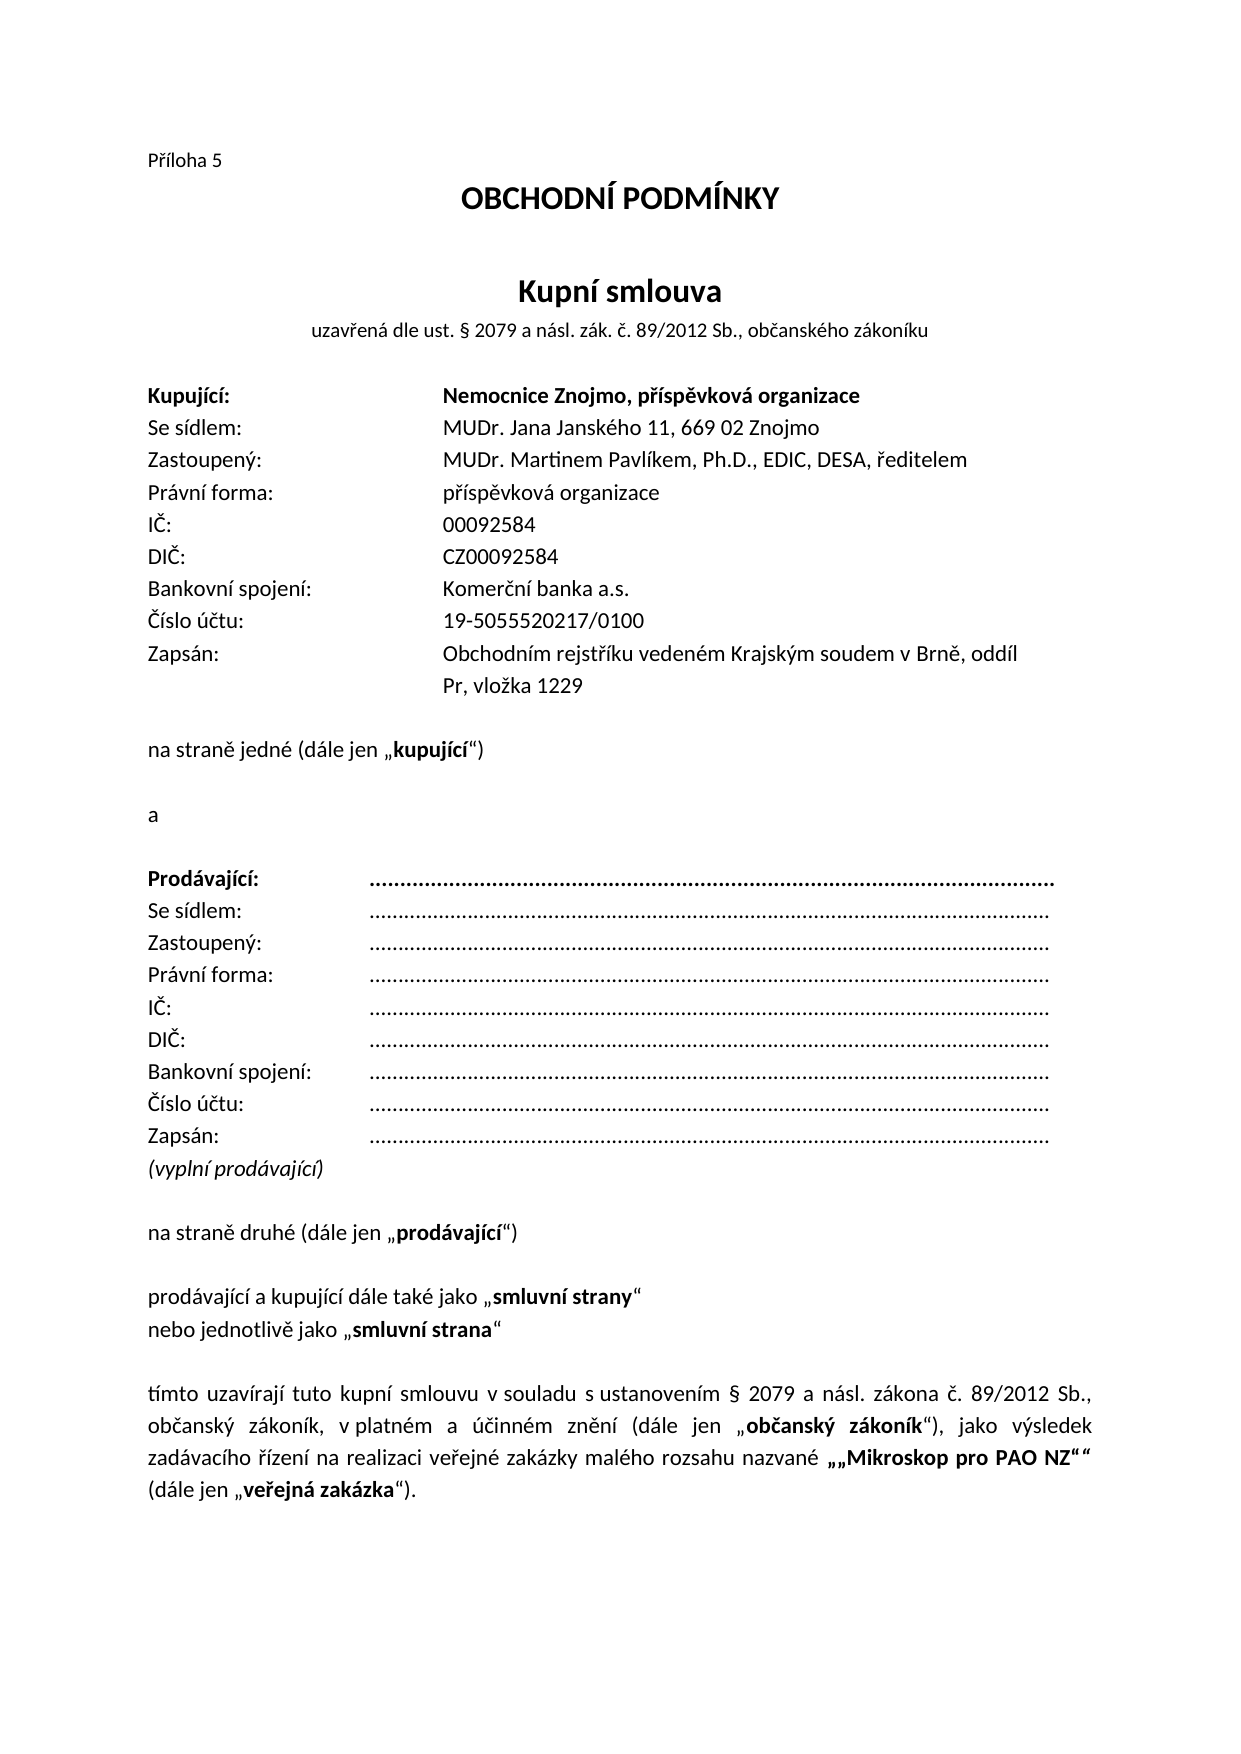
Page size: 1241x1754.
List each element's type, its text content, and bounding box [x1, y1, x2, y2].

text na straně druhé (dále jen „prodávající“) [148, 1218, 1093, 1246]
text IČ: 00092584 [148, 510, 1093, 538]
text Právní forma: ...................................................................................................................... [148, 961, 1093, 989]
text Zapsán: ...................................................................................................................... [148, 1122, 1093, 1149]
text Číslo účtu: ...................................................................................................................... [148, 1089, 1093, 1117]
text nebo jednotlivě jako „smluvní strana“ [148, 1315, 1093, 1343]
text Se sídlem: ...................................................................................................................... [148, 896, 1093, 924]
text (vyplní prodávající) [148, 1154, 1093, 1182]
text na straně jedné (dále jen „kupující“) [148, 735, 1093, 763]
text Právní forma: příspěvková organizace [148, 478, 1093, 506]
text Kupní smlouva [148, 270, 1093, 311]
text OBCHODNÍ PODMÍNKY [148, 177, 1093, 217]
text Zapsán: Obchodním rejstříku vedeném Krajským soudem v Brně, oddíl [148, 639, 1093, 667]
text Příloha 5 [148, 148, 1093, 173]
text DIČ: ...................................................................................................................... [148, 1025, 1093, 1053]
text Prodávající: ................................................................................................................ [148, 864, 1093, 892]
text Pr, vložka 1229 [148, 671, 1093, 699]
text Kupující: Nemocnice Znojmo, příspěvková organizace [148, 381, 1093, 409]
text tímto uzavírají tuto kupní smlouvu v souladu s ustanovením § násl. zákona č. 89/2012 Sb., občanský zákoník, v platném a účinném znění (dále jen „občanský zákoník“), jako výsledek zadávacího řízení na realizaci veřejné zakázky malého rozsahu nazvané „„Mikroskop pro PAO NZ““ (dále jen „veřejná zakázka“). [148, 1379, 1093, 1504]
text a [148, 800, 1093, 828]
text Bankovní spojení: ...................................................................................................................... [148, 1057, 1093, 1085]
text Zastoupený: MUDr. Martinem Pavlíkem, Ph.D., EDIC, DESA, ředitelem [148, 446, 1093, 474]
text Zastoupený: ...................................................................................................................... [148, 928, 1093, 956]
text uzavřená dle ust. § násl. zák. č. 89/2012 Sb., občanského zákoníku [148, 317, 1093, 342]
text Číslo účtu: 19-5055520217/0100 [148, 607, 1093, 634]
text prodávající a kupující dále také jako „smluvní strany“ [148, 1282, 1093, 1311]
text Bankovní spojení: Komerční banka a.s. [148, 574, 1093, 602]
text DIČ: CZ00092584 [148, 542, 1093, 570]
text Se sídlem: MUDr. Jana Janského 11, 669 02 Znojmo [148, 413, 1093, 441]
text IČ: ...................................................................................................................... [148, 993, 1093, 1021]
